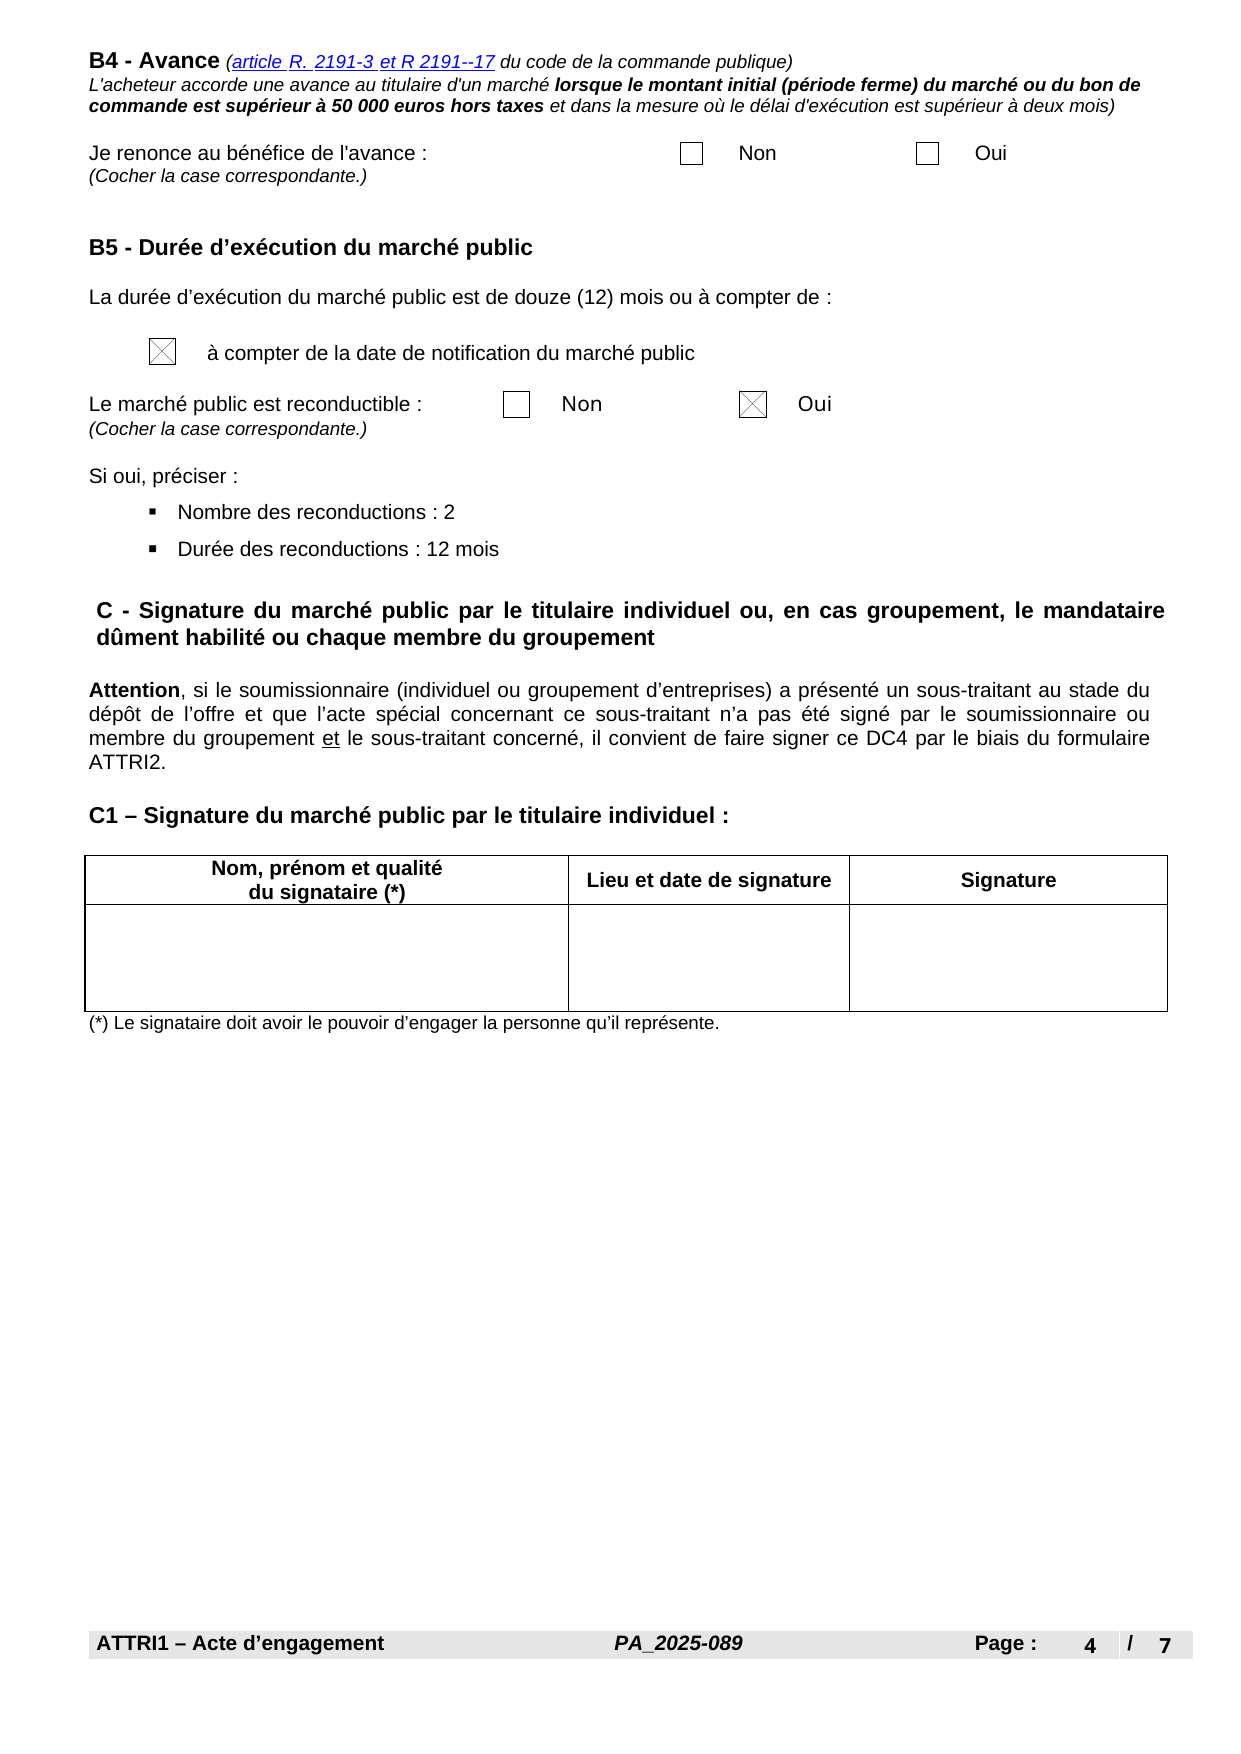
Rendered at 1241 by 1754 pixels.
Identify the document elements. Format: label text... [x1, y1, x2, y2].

table_header Lieu et date de signature [569, 856, 849, 904]
text Je renonce au bénéfice de l'avance : Non Oui [89, 141, 1152, 165]
text Attention, si le soumissionnaire (individuel ou groupement d’entreprises) a présenté un sous-traitant au stade du dépôt de l’offre et que l’acte spécial concernant ce sous-traitant n’a pas été signé par le soumissionnaire ou membre du groupement et le sous-traitant concerné, il convient de faire signer ce DC4 par le biais du formulaire ATTRI2. [89, 678, 1152, 774]
text (Cocher la case correspondante.) [89, 165, 1152, 186]
text à compter de la date de notification du marché public [89, 337, 1152, 366]
text Le marché public est reconductible : Non Oui [89, 389, 1152, 418]
subtitle B5 - Durée d’exécution du marché public [89, 234, 1152, 261]
table_cell [569, 905, 849, 1011]
text Si oui, préciser : [89, 463, 1152, 487]
table_header Nom, prénom et qualité du signataire (*) [86, 856, 568, 904]
text (Cocher la case correspondante.) [89, 418, 1152, 439]
text B4 - Avance (article R. 2191-3 et R 2191--17 du code de la commande publique) [89, 47, 1152, 74]
text La durée d’exécution du marché public est de douze (12) mois ou à compter de : [89, 284, 1152, 308]
table_header C - Signature du marché public par le titulaire individuel ou, en cas groupement, le mandataire dûment habilité ou chaque membre du groupement [89, 597, 1174, 650]
table_header Signature [850, 856, 1167, 904]
text L'acheteur accorde une avance au titulaire d'un marché lorsque le montant initial (période ferme) du marché ou du bon de commande est supérieur à 50 000 euros hors taxes et dans la mesure où le délai d'exécution est supérieur à deux mois) [89, 74, 1152, 117]
text (*) Le signataire doit avoir le pouvoir d’engager la personne qu’il représente. [89, 1012, 1152, 1033]
table_cell [850, 905, 1167, 1011]
text C1 – Signature du marché public par le titulaire individuel : [89, 802, 1152, 829]
list Nombre des reconductions : 2 [148, 500, 1152, 524]
list Durée des reconductions : 12 mois [148, 537, 1152, 561]
table_cell [86, 905, 568, 1011]
